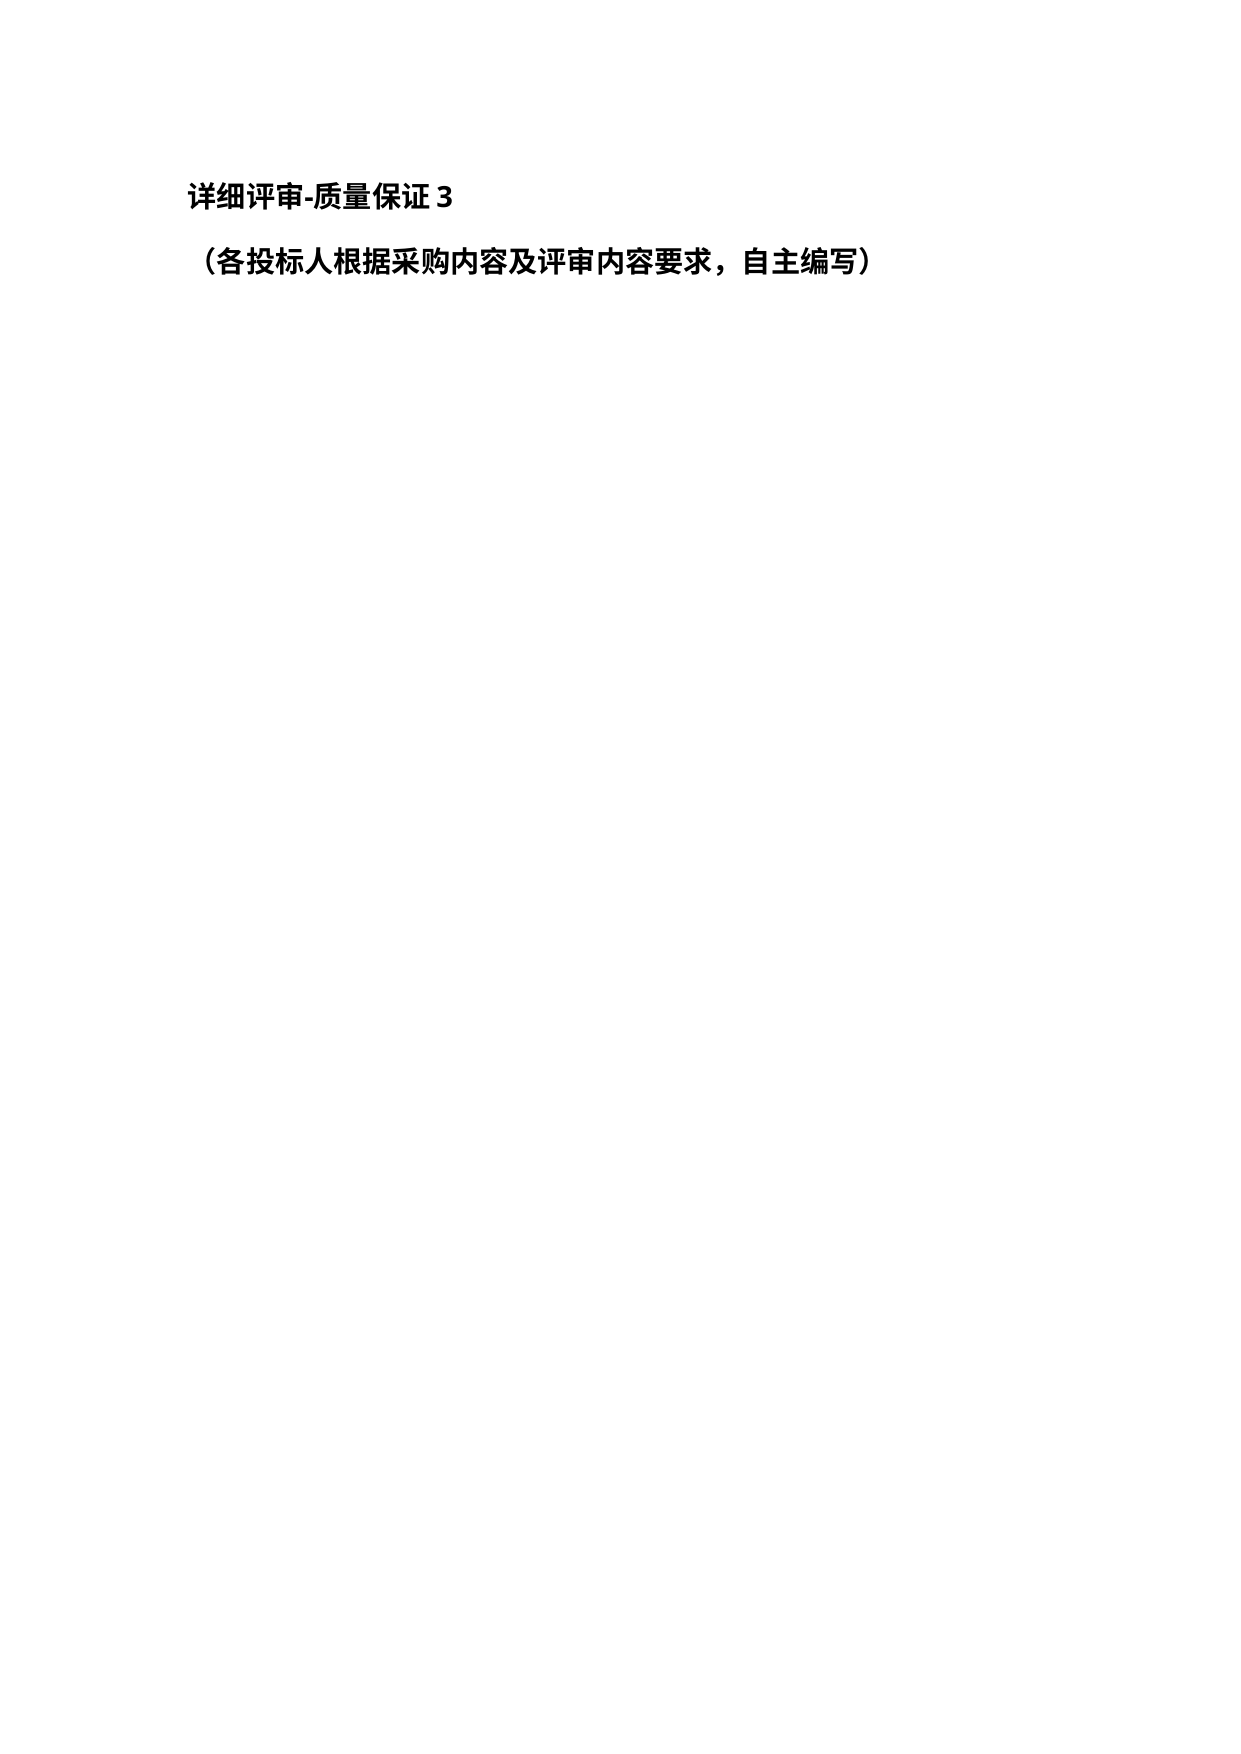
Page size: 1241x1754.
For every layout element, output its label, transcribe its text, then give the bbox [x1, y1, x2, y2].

text （各投标人根据采购内容及评审内容要求，自主编写） [187, 227, 1053, 292]
text 详细评审-质量保证3 [187, 162, 1053, 227]
